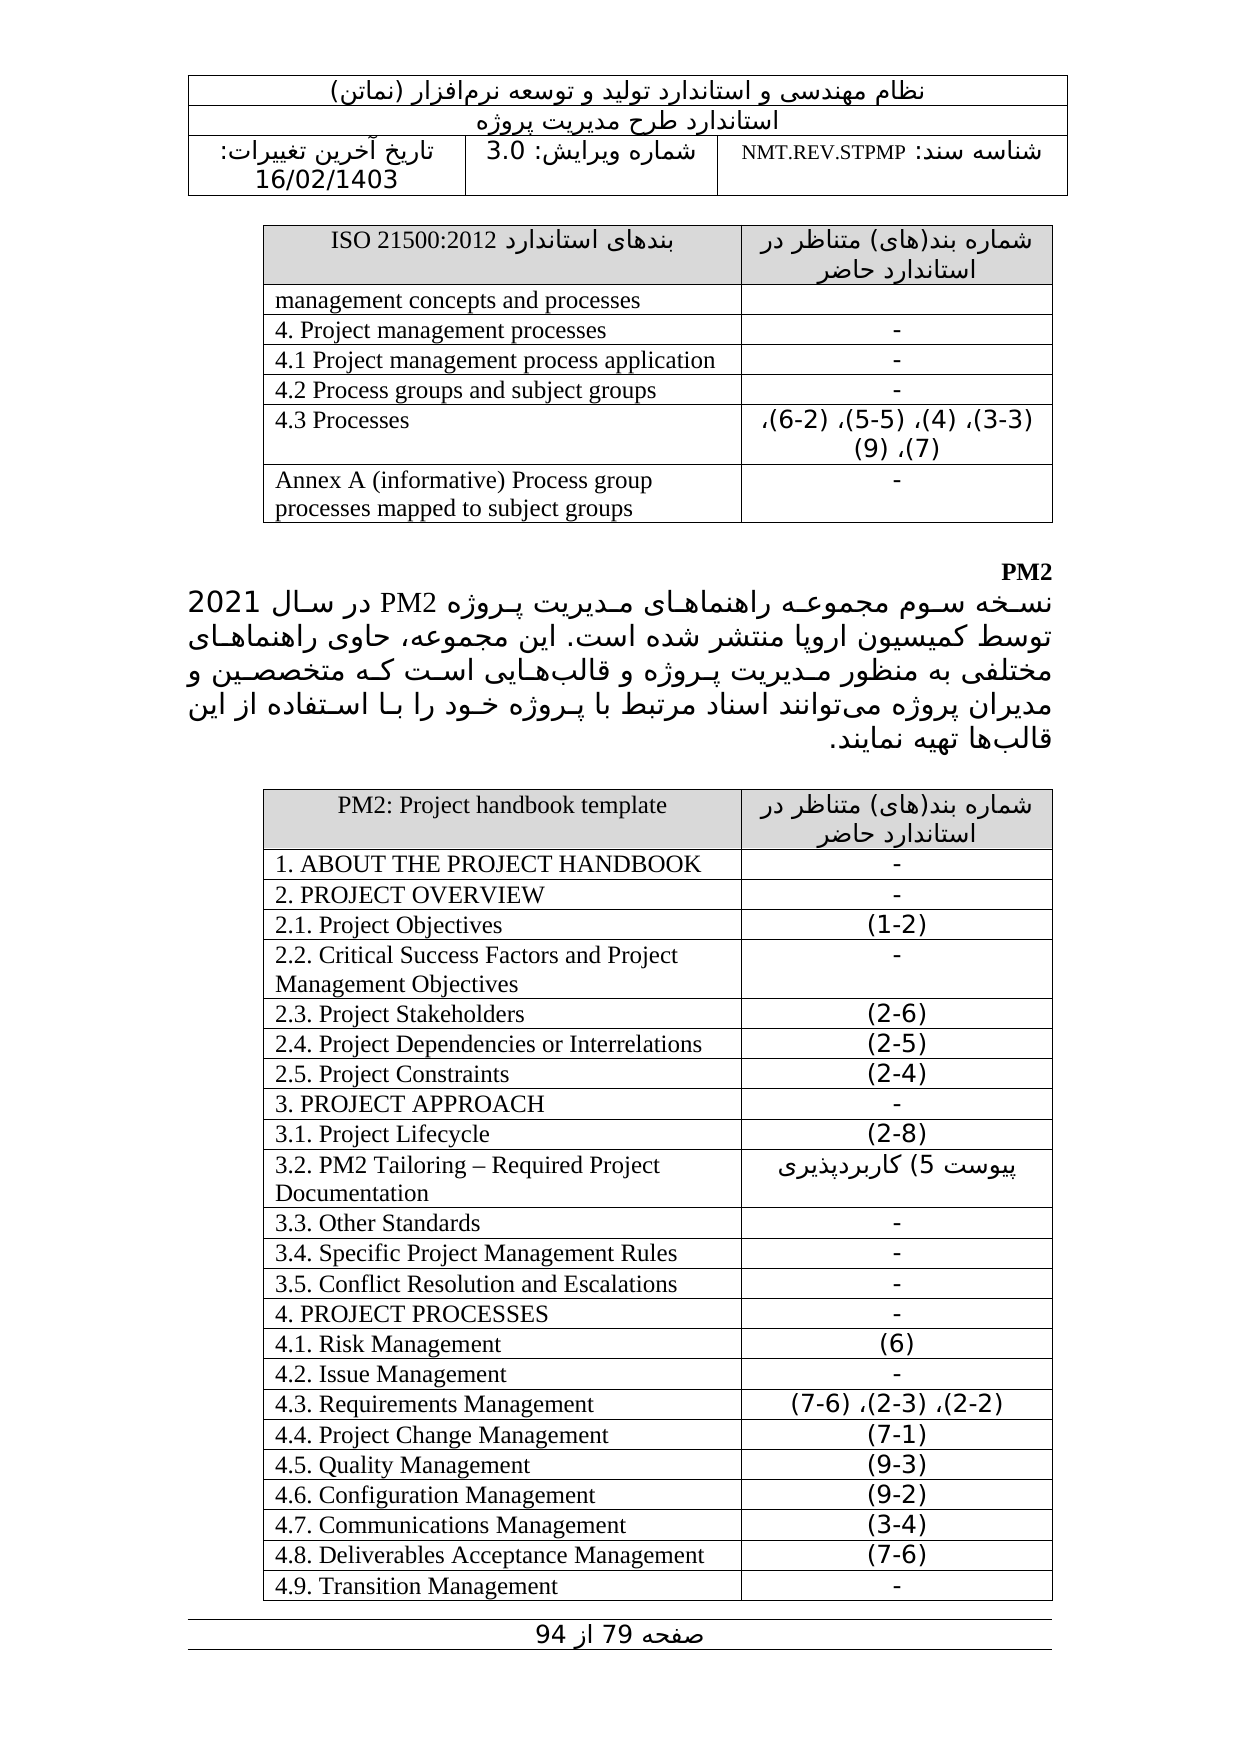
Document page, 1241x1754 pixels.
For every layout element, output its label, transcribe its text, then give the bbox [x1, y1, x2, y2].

table_cell (3-4) [742, 1510, 1052, 1539]
table_cell 2.2. Critical Success Factors and Project Management Objectives [264, 940, 741, 998]
table_cell 4.9. Transition Management [264, 1571, 741, 1600]
table_cell 4.1. Risk Management [264, 1329, 741, 1358]
table_header بندهای استاندارد ISO 21500:2012 [264, 226, 741, 284]
table_cell 4. PROJECT PROCESSES [264, 1299, 741, 1328]
table_cell 4.4. Project Change Management [264, 1420, 741, 1449]
table_cell پیوست 5) کاربردپذیری [742, 1150, 1052, 1207]
table_cell - [742, 1571, 1052, 1600]
table_header PM2: Project handbook template [264, 790, 741, 848]
table_cell 4.8. Deliverables Acceptance Management [264, 1541, 741, 1570]
table_cell - [742, 345, 1052, 374]
table_cell 4.3. Requirements Management [264, 1390, 741, 1419]
table_cell (9-2) [742, 1480, 1052, 1509]
table_cell (7-1) [742, 1420, 1052, 1449]
table_cell (6) [742, 1329, 1052, 1358]
table_cell 4.1 Project management process application [264, 345, 741, 374]
table_cell - [742, 880, 1052, 909]
table_cell (2-5) [742, 1029, 1052, 1058]
table_cell - [742, 315, 1052, 344]
table_cell - [742, 285, 1052, 314]
table_cell 4.5. Quality Management [264, 1450, 741, 1479]
table_cell (2-4) [742, 1059, 1052, 1088]
table_header شماره بند(های) متناظر در استاندارد حاضر [742, 226, 1052, 284]
table_cell 3. PROJECT APPROACH [264, 1089, 741, 1118]
table_cell 4.2. Issue Management [264, 1359, 741, 1388]
table_cell 2. PROJECT OVERVIEW [264, 880, 741, 909]
table_cell 2.3. Project Stakeholders [264, 999, 741, 1028]
table_cell 3.1. Project Lifecycle [264, 1120, 741, 1149]
table_cell - [742, 1269, 1052, 1298]
table_cell (2-6) [742, 999, 1052, 1028]
table_cell (2-2)، (2-3)، (7-6) [742, 1390, 1052, 1419]
table_cell - [742, 1239, 1052, 1268]
table_cell (2-8) [742, 1120, 1052, 1149]
table_cell - [742, 940, 1052, 998]
text نسخه سوم مجموعه راهنماهای مدیریت پروژه PM2 در سال 2021 توسط کمیسیون اروپا منتشر شده است. این مجموعه، حاوی راهنماهای مختلفی به منظور مدیریت پروژه و قالب‌هایی است که متخصصین و مدیران پروژه می‌توانند اسناد مرتبط با پروژه خود را با استفاده از این قالب‌ها تهیه نمایند. [187, 586, 1053, 756]
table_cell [264, 285, 741, 314]
table_cell (1-2) [742, 910, 1052, 939]
table_cell 4.2 Process groups and subject groups [264, 375, 741, 404]
table_cell - [742, 465, 1052, 522]
text PM2 [187, 557, 1053, 586]
table_cell - [742, 1089, 1052, 1118]
table_cell 4. Project management processes [264, 315, 741, 344]
table_cell 4.6. Configuration Management [264, 1480, 741, 1509]
table_cell 3.4. Specific Project Management Rules [264, 1239, 741, 1268]
table_cell - [742, 1208, 1052, 1237]
table_cell 4.7. Communications Management [264, 1510, 741, 1539]
table_cell - [742, 375, 1052, 404]
table_cell 2.5. Project Constraints [264, 1059, 741, 1088]
table_cell 1. ABOUT THE PROJECT HANDBOOK [264, 850, 741, 879]
table_cell 2.4. Project Dependencies or Interrelations [264, 1029, 741, 1058]
table_cell Annex A (informative) Process group processes mapped to subject groups [264, 465, 741, 522]
table_cell 4.3 Processes [264, 405, 741, 464]
table_cell 3.5. Conflict Resolution and Escalations [264, 1269, 741, 1298]
table_header شماره بند(های) متناظر در استاندارد حاضر [742, 790, 1052, 848]
table_cell - [742, 850, 1052, 879]
table_cell (9-3) [742, 1450, 1052, 1479]
table_cell (7-6) [742, 1541, 1052, 1570]
table_cell - [742, 1299, 1052, 1328]
table_cell 3.3. Other Standards [264, 1208, 741, 1237]
table_cell (3-3)، (4)، (5-5)، (6-2)، (7)، (9) [742, 405, 1052, 464]
table_cell 3.2. PM2 Tailoring – Required Project Documentation [264, 1150, 741, 1207]
table_cell - [742, 1359, 1052, 1388]
table_cell 2.1. Project Objectives [264, 910, 741, 939]
